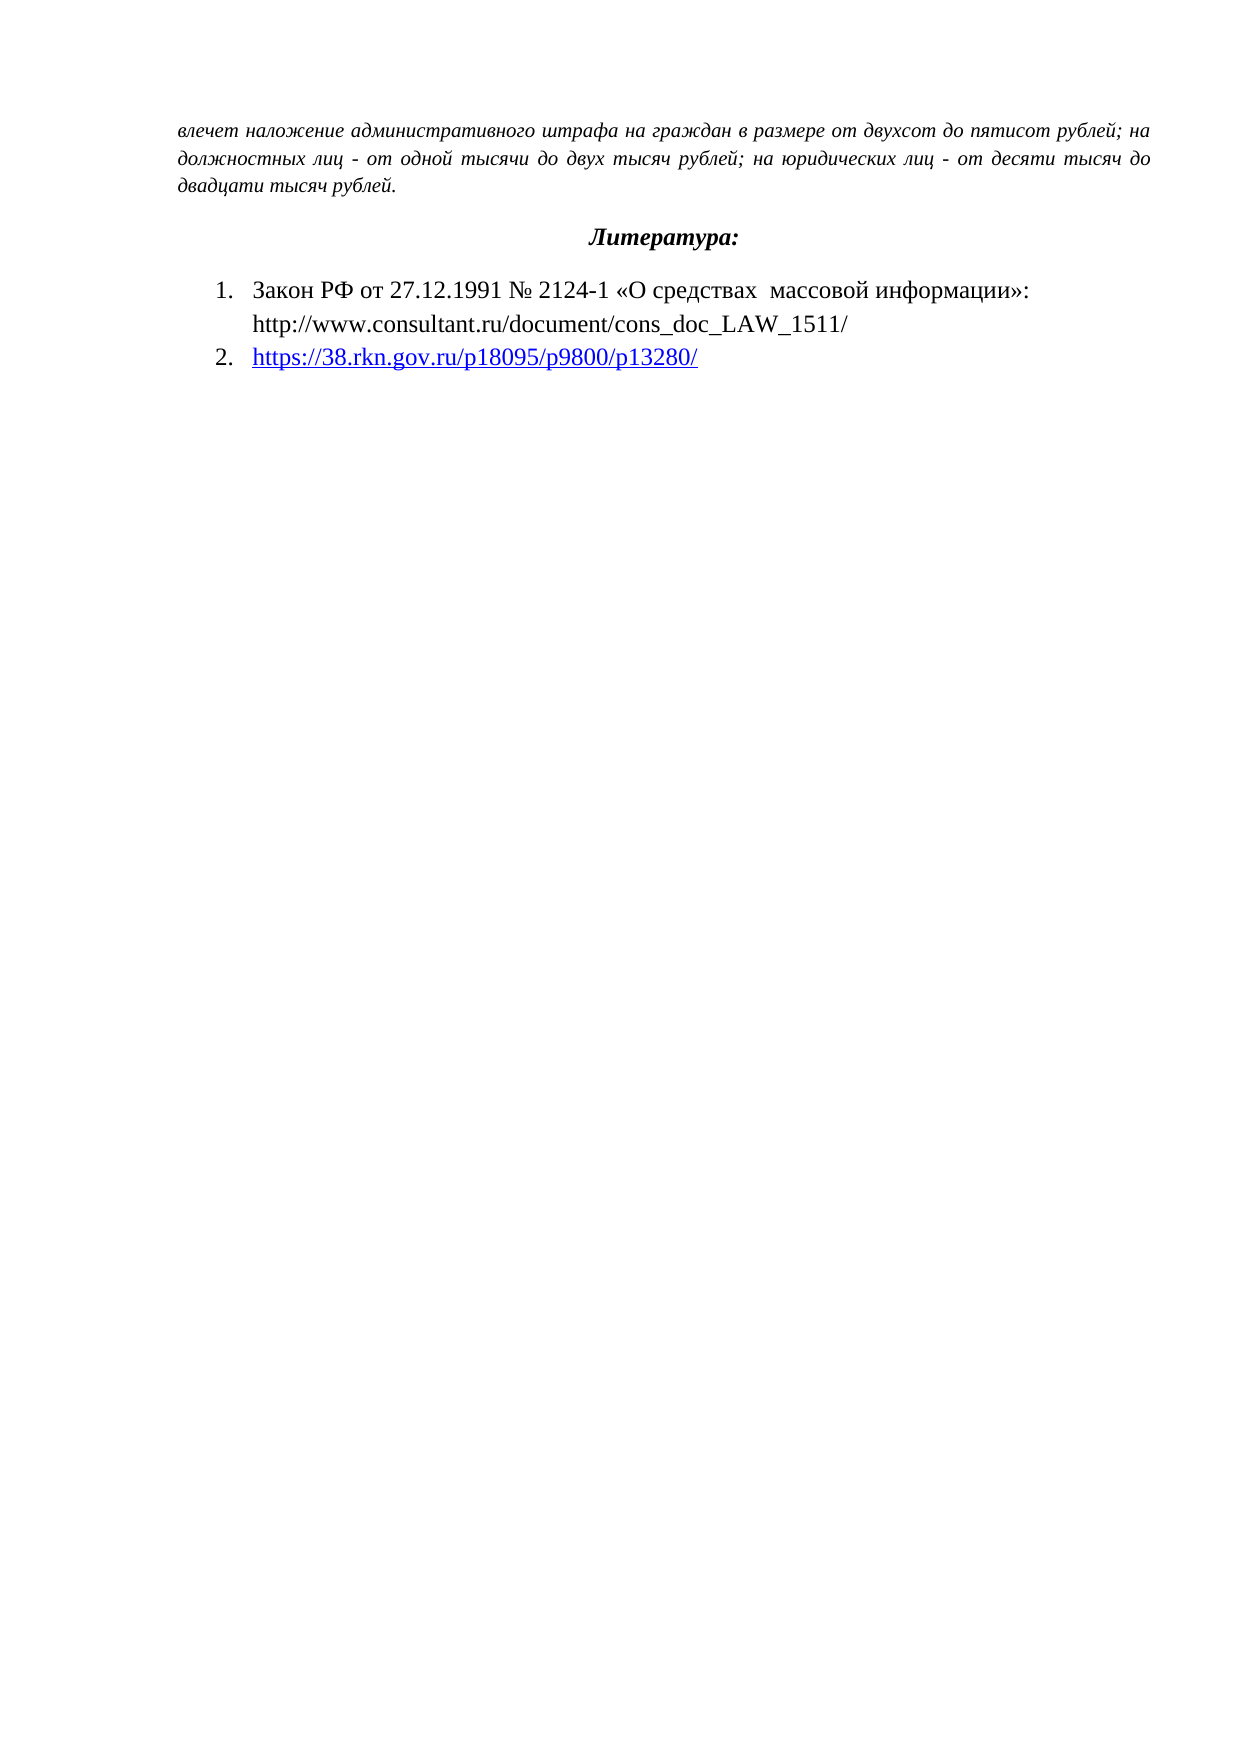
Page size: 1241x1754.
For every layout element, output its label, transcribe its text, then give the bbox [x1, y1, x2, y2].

list https://38.rkn.gov.ru/p18095/p9800/p13280/ [215, 342, 1152, 370]
text Литература: [177, 222, 1152, 251]
list Закон РФ от 27.12.1991 № 2124-1 «О средствах массовой информации»: http://www.consultant.ru/document/cons_doc_LAW_1511/ [215, 276, 1152, 337]
text влечет наложение административного штрафа на граждан в размере от двухсот до пятисот рублей; на должностных лиц - от одной тысячи до двух тысяч рублей; на юридических лиц - от десяти тысяч до двадцати тысяч рублей. [177, 118, 1152, 197]
